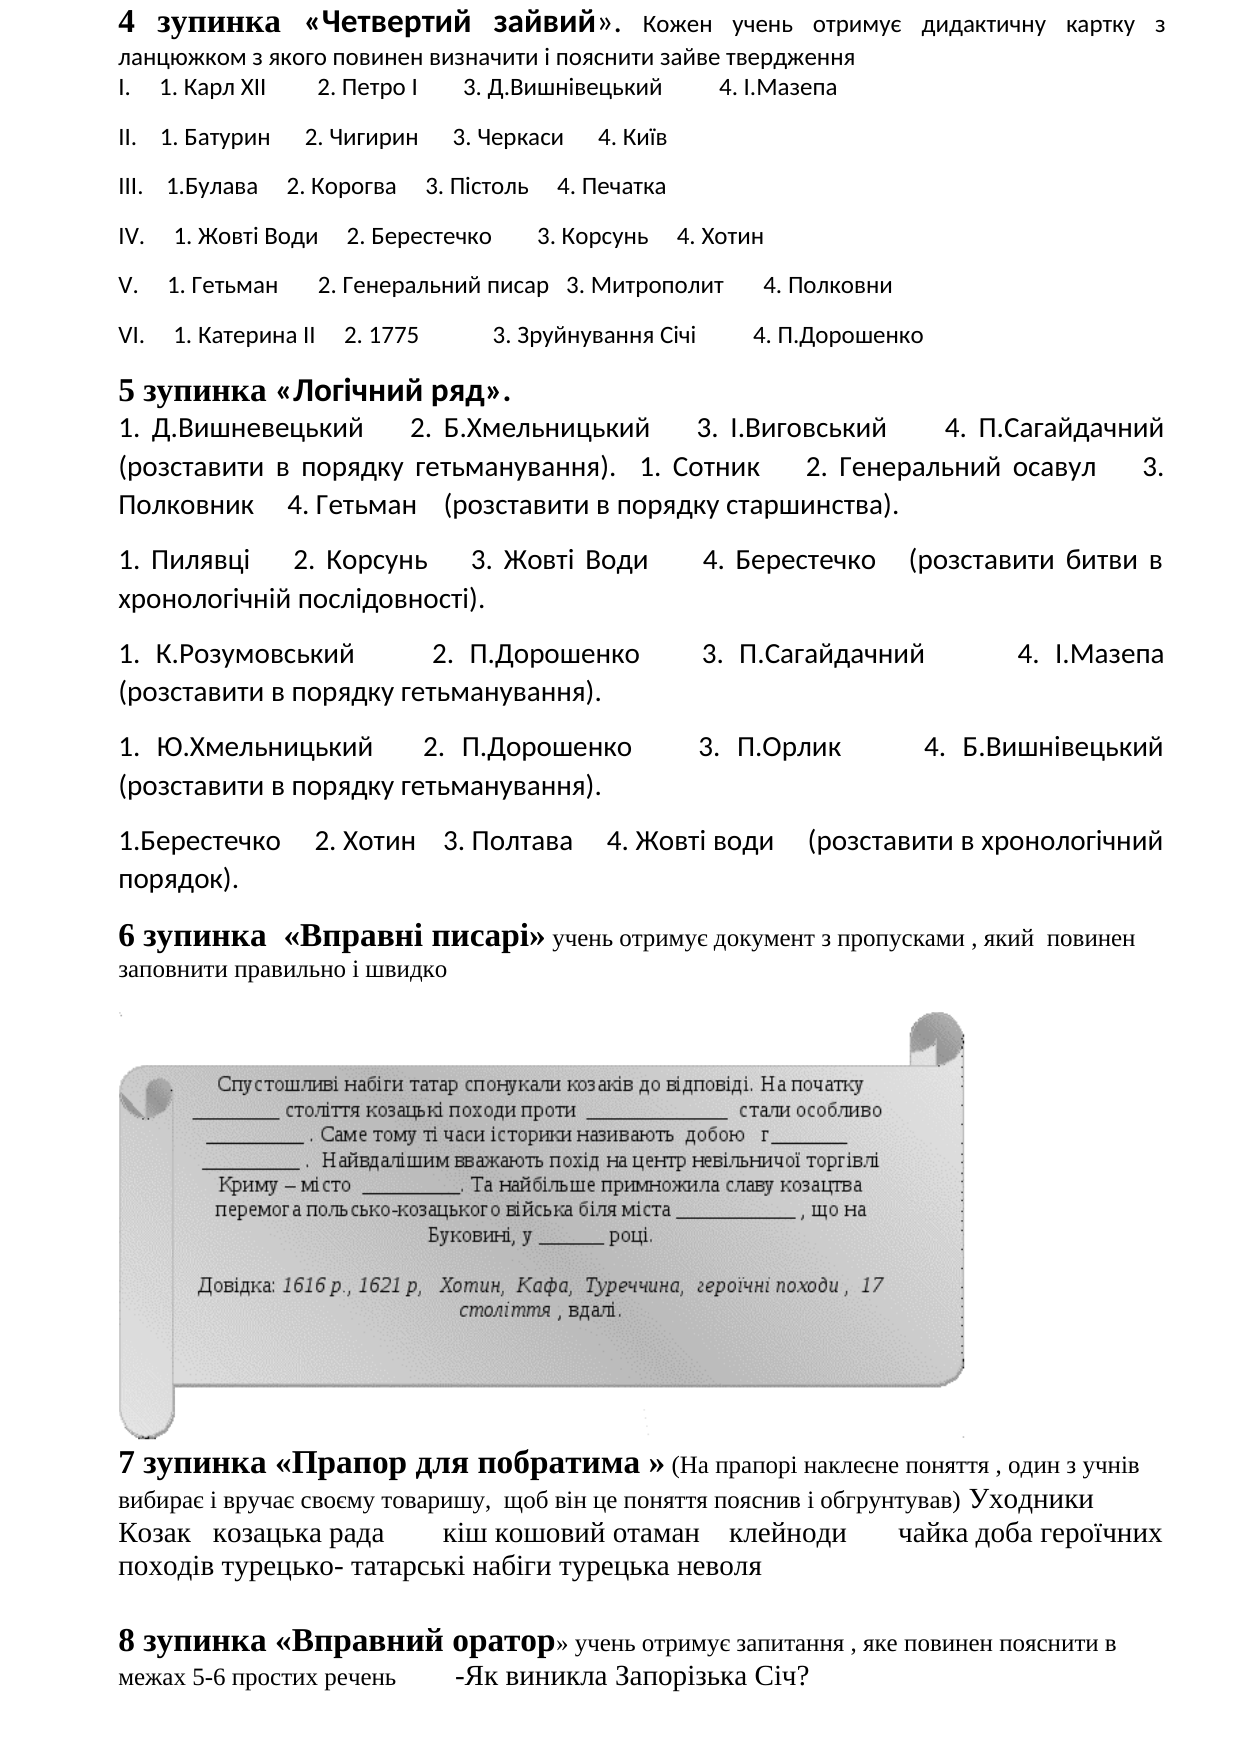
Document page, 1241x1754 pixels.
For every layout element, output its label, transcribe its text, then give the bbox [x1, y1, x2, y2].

text ІІІ. 1.Булава 2. Корогва 3. Пістоль 4. Печатка [118, 170, 1167, 201]
text 1. Ю.Хмельницький 2. П.Дорошенко 3. П.Орлик 4. Б.Вишнівецький (розставити в порядку гетьманування). [118, 728, 1167, 803]
text 5 зупинка «Логічний ряд». [118, 369, 1167, 409]
text 4 зупинка «Четвертий зайвий». Кожен учень отримує дидактичну картку з ланцюжком з якого повинен визначити і пояснити зайве твердження [118, 0, 1167, 71]
text 8 зупинка «Вправний оратор» учень отримує запитання , яке повинен пояснити в межах 5-6 простих речень -Як виникла Запорізька Січ? [118, 1620, 1167, 1692]
text 1.Берестечко 2. Хотин 3. Полтава 4. Жовті води (розставити в хронологічний порядок). [118, 822, 1167, 896]
text 7 зупинка «Прапор для побратима » (На прапорі наклеєне поняття , один з учнів вибирає і вручає своєму товаришу, щоб він це поняття пояснив і обгрунтував) Уходники Козак козацька рада кіш кошовий отаман клейноди чайка доба героїчних походів турецько- татарські набіги турецька неволя [118, 1443, 1167, 1582]
text 6 зупинка «Вправні писарі» учень отримує документ з пропусками , який повинен заповнити правильно і швидко [118, 916, 1167, 983]
text ІV. 1. Жовті Води 2. Берестечко 3. Корсунь 4. Хотин [118, 220, 1167, 251]
text 1. Пилявці 2. Корсунь 3. Жовті Води 4. Берестечко (розставити битви в хронологічній послідовності). [118, 541, 1167, 616]
text І. 1. Карл ХІІ 2. Петро І 3. Д.Вишнівецький 4. І.Мазепа [118, 71, 1167, 102]
text VІ. 1. Катерина ІІ 2. 1775 3. Зруйнування Січі 4. П.Дорошенко [118, 319, 1167, 350]
text 1. К.Розумовський 2. П.Дорошенко 3. П.Сагайдачний 4. І.Мазепа (розставити в порядку гетьманування). [118, 635, 1167, 709]
text ІІ. 1. Батурин 2. Чигирин 3. Черкаси 4. Київ [118, 121, 1167, 151]
text V. 1. Гетьман 2. Генеральний писар 3. Митрополит 4. Полковни [118, 269, 1167, 300]
picture [118, 1011, 967, 1442]
text 1. Д.Вишневецький 2. Б.Хмельницький 3. І.Виговський 4. П.Сагайдачний (розставити в порядку гетьманування). 1. Сотник 2. Генеральний осавул 3. Полковник 4. Гетьман (розставити в порядку старшинства). [118, 409, 1167, 522]
